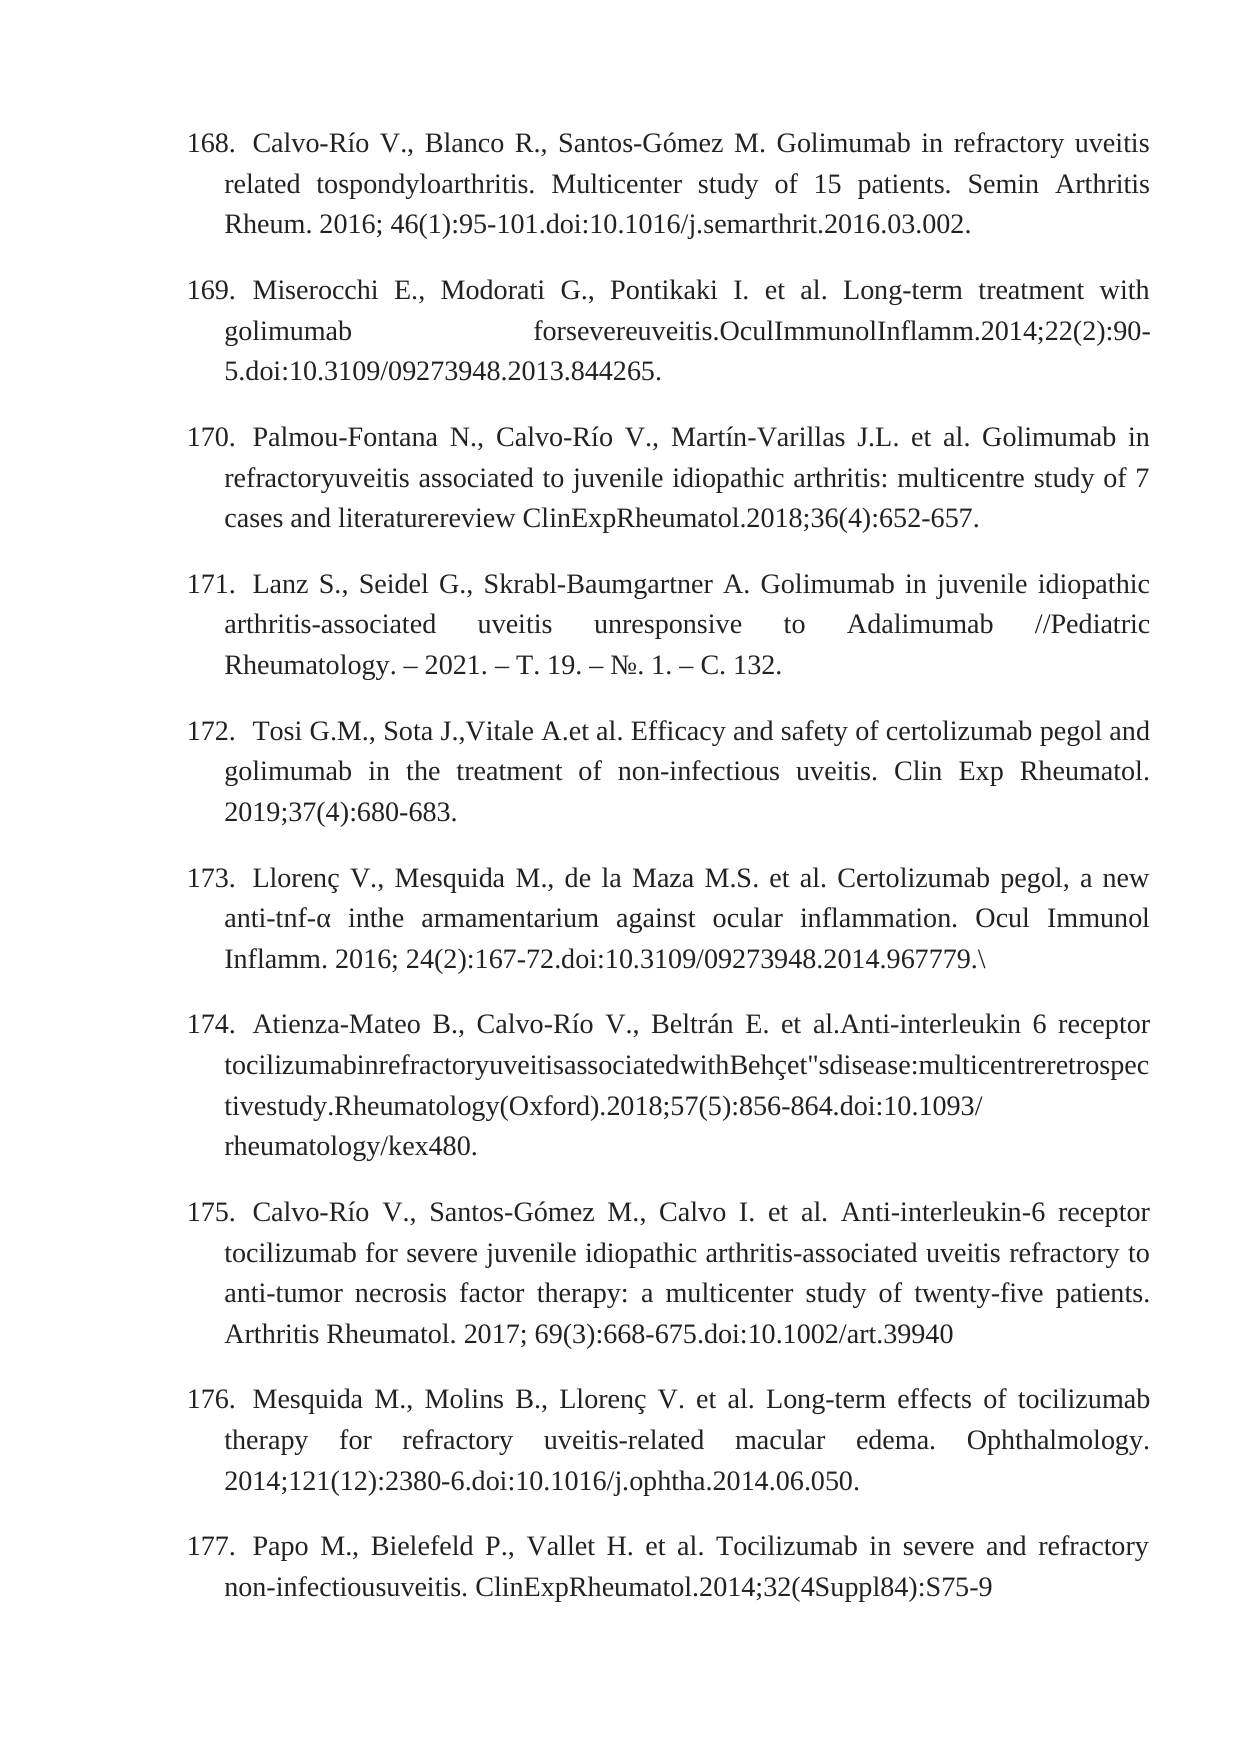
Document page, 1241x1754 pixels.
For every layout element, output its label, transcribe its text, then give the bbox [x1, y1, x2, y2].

list Calvo-Río V., Blanco R., Santos-Gómez M. Golimumab in refractory uveitis related tospondyloarthritis. Multicenter study of 15 patients. Semin Arthritis Rheum. 2016; 46(1):95-101.doi:10.1016/j.semarthrit.2016.03.002. [187, 118, 1152, 240]
list Atienza-Mateo B., Calvo-Río V., Beltrán E. et al.Anti-interleukin 6 receptor tocilizumabinrefractoryuveitisassociatedwithBehçet"sdisease:multicentreretrospectivestudy.Rheumatology(Oxford).2018;57(5):856-864.doi:10.1093/rheumatology/kex480. [187, 999, 1152, 1162]
list Tosi G.M., Sota J.,Vitale A.et al. Efficacy and safety of certolizumab pegol and golimumab in the treatment of non-infectious uveitis. Clin Exp Rheumatol. 2019;37(4):680-683. [187, 706, 1152, 827]
list Mesquida M., Molins B., Llorenç V. et al. Long-term effects of tocilizumab therapy for refractory uveitis-related macular edema. Ophthalmology. 2014;121(12):2380-6.doi:10.1016/j.ophtha.2014.06.050. [187, 1374, 1152, 1496]
list Llorenç V., Mesquida M., de la Maza M.S. et al. Certolizumab pegol, a new anti-tnf-α inthe armamentarium against ocular inflammation. Ocul Immunol Inflamm. 2016; 24(2):167-72.doi:10.3109/09273948.2014.967779.\ [187, 852, 1152, 974]
list Palmou-Fontana N., Calvo-Río V., Martín-Varillas J.L. et al. Golimumab in refractoryuveitis associated to juvenile idiopathic arthritis: multicentre study of 7 cases and literaturereview ClinExpRheumatol.2018;36(4):652-657. [187, 412, 1152, 534]
list Papo M., Bielefeld P., Vallet H. et al. Tocilizumab in severe and refractory non-infectiousuveitis. ClinExpRheumatol.2014;32(4Suppl84):S75-9 [187, 1521, 1152, 1602]
list Calvo-Río V., Santos-Gómez M., Calvo I. et al. Anti-interleukin-6 receptor tocilizumab for severe juvenile idiopathic arthritis-associated uveitis refractory to anti-tumor necrosis factor therapy: a multicenter study of twenty-five patients. Arthritis Rheumatol. 2017; 69(3):668-675.doi:10.1002/art.39940 [187, 1187, 1152, 1349]
list Lanz S., Seidel G., Skrabl-Baumgartner A. Golimumab in juvenile idiopathic arthritis-associated uveitis unresponsive to Adalimumab //Pediatric Rheumatology. – 2021. – Т. 19. – №. 1. – С. 132. [187, 559, 1152, 681]
list Miserocchi E., Modorati G., Pontikaki I. et al. Long-term treatment with golimumab forsevereuveitis.OculImmunolInflamm.2014;22(2):90-5.doi:10.3109/09273948.2013.844265. [187, 265, 1152, 387]
